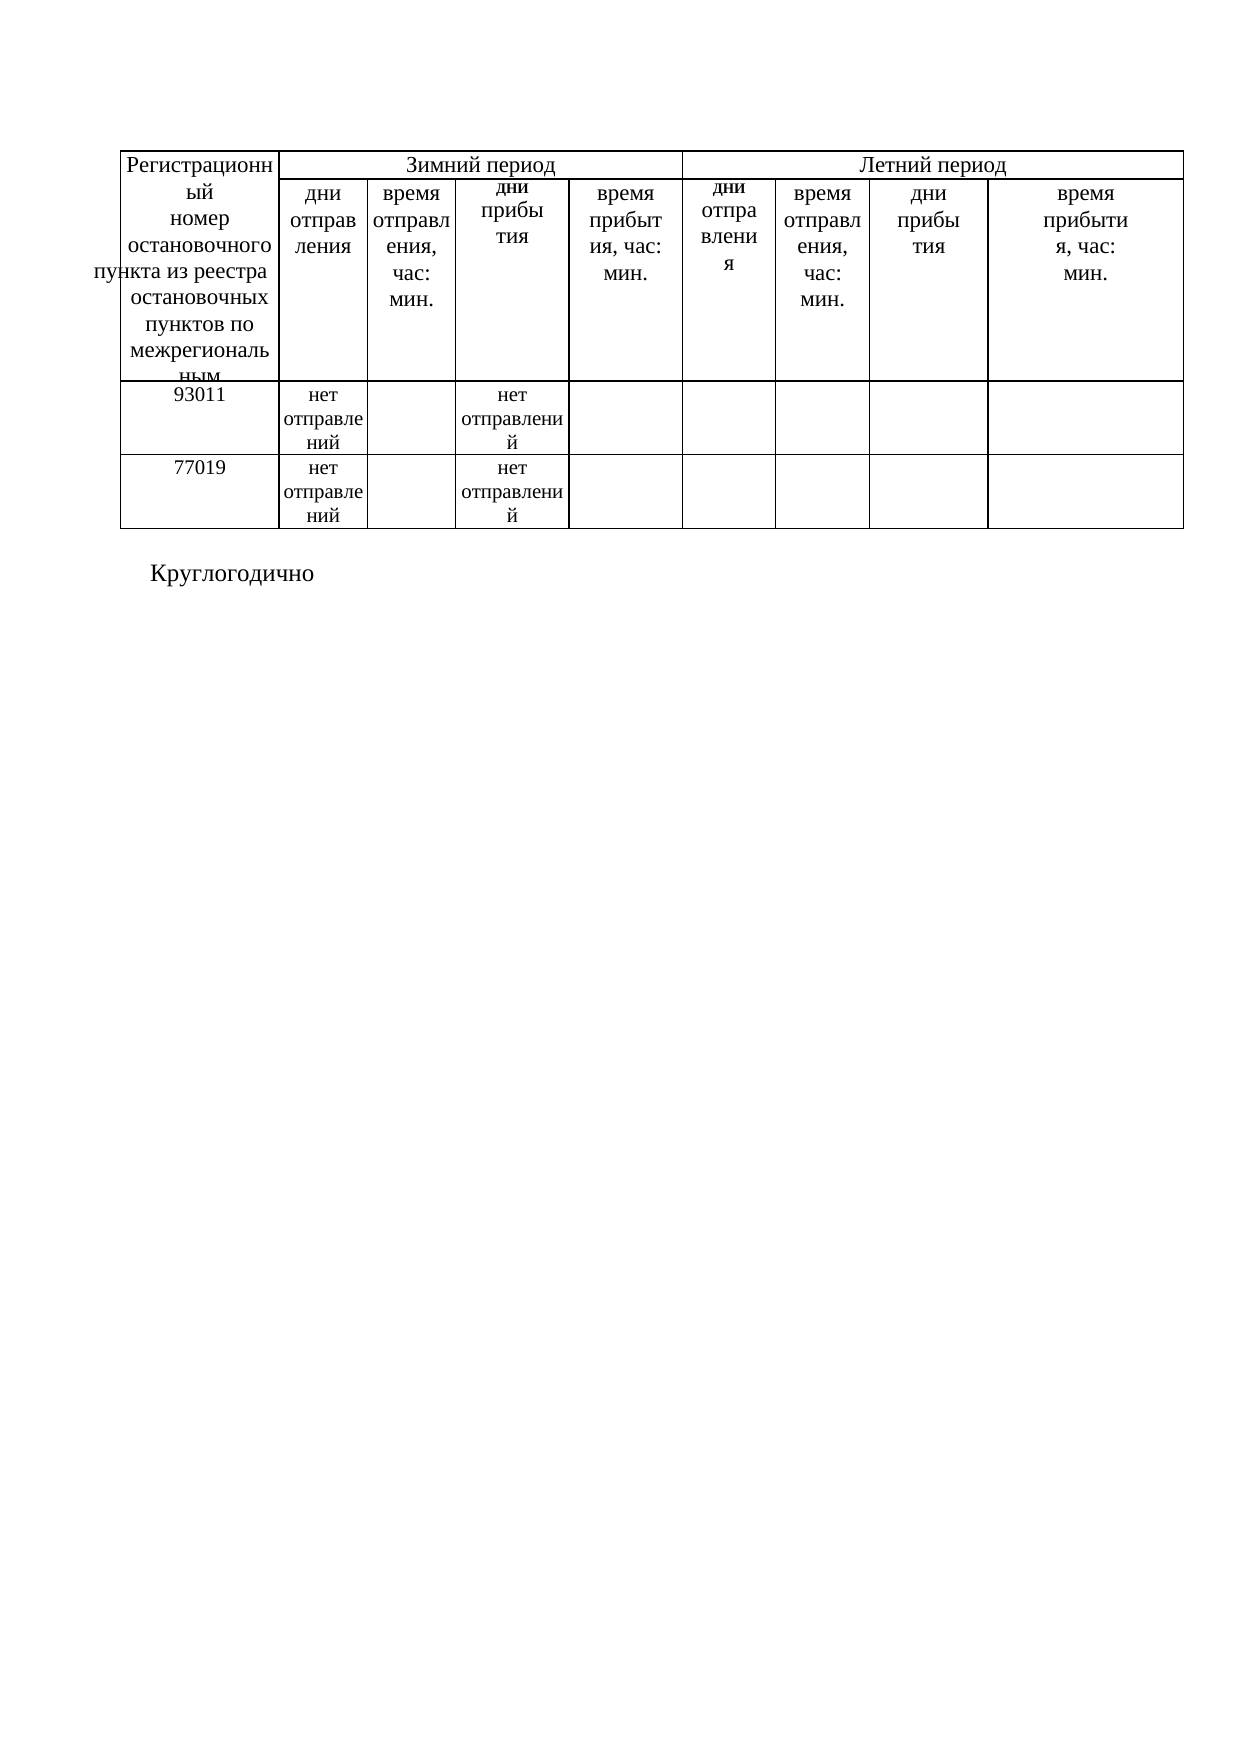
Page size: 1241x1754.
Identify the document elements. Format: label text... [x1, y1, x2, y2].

table_cell нет отправлений [456, 455, 568, 527]
table_cell нет отправлений [280, 455, 367, 527]
table_cell ДНИ отпра влени я [683, 180, 775, 380]
table_cell [683, 382, 775, 454]
table_cell нет отправлений [456, 382, 568, 454]
table_cell [570, 382, 682, 454]
table_cell [368, 382, 455, 454]
table_cell [776, 455, 869, 527]
table_cell дни отправ ления [280, 180, 367, 380]
table_cell [776, 382, 869, 454]
table_cell 93011 [121, 382, 278, 454]
table_cell нет отправлений [280, 382, 367, 454]
table_header Зимний период [280, 152, 682, 178]
table_cell 77019 [121, 455, 278, 527]
table_cell ДНИ прибы тия [456, 180, 568, 380]
table_header Летний период [683, 152, 1183, 178]
table_cell время прибыти я, час: мин. [989, 180, 1183, 380]
table_cell [989, 382, 1183, 454]
table_cell время прибыт ия, час: мин. [570, 180, 682, 380]
table_cell время отправл ения, час: мин. [368, 180, 455, 380]
table_cell [368, 455, 455, 527]
table_cell [870, 455, 987, 527]
table_cell дни прибы тия [870, 180, 987, 380]
table_cell [570, 455, 682, 527]
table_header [121, 152, 278, 380]
text Круглогодично [150, 558, 1090, 587]
table_cell [989, 455, 1183, 527]
table_cell время отправл ения, час: мин. [776, 180, 869, 380]
table_cell [870, 382, 987, 454]
table_cell [683, 455, 775, 527]
